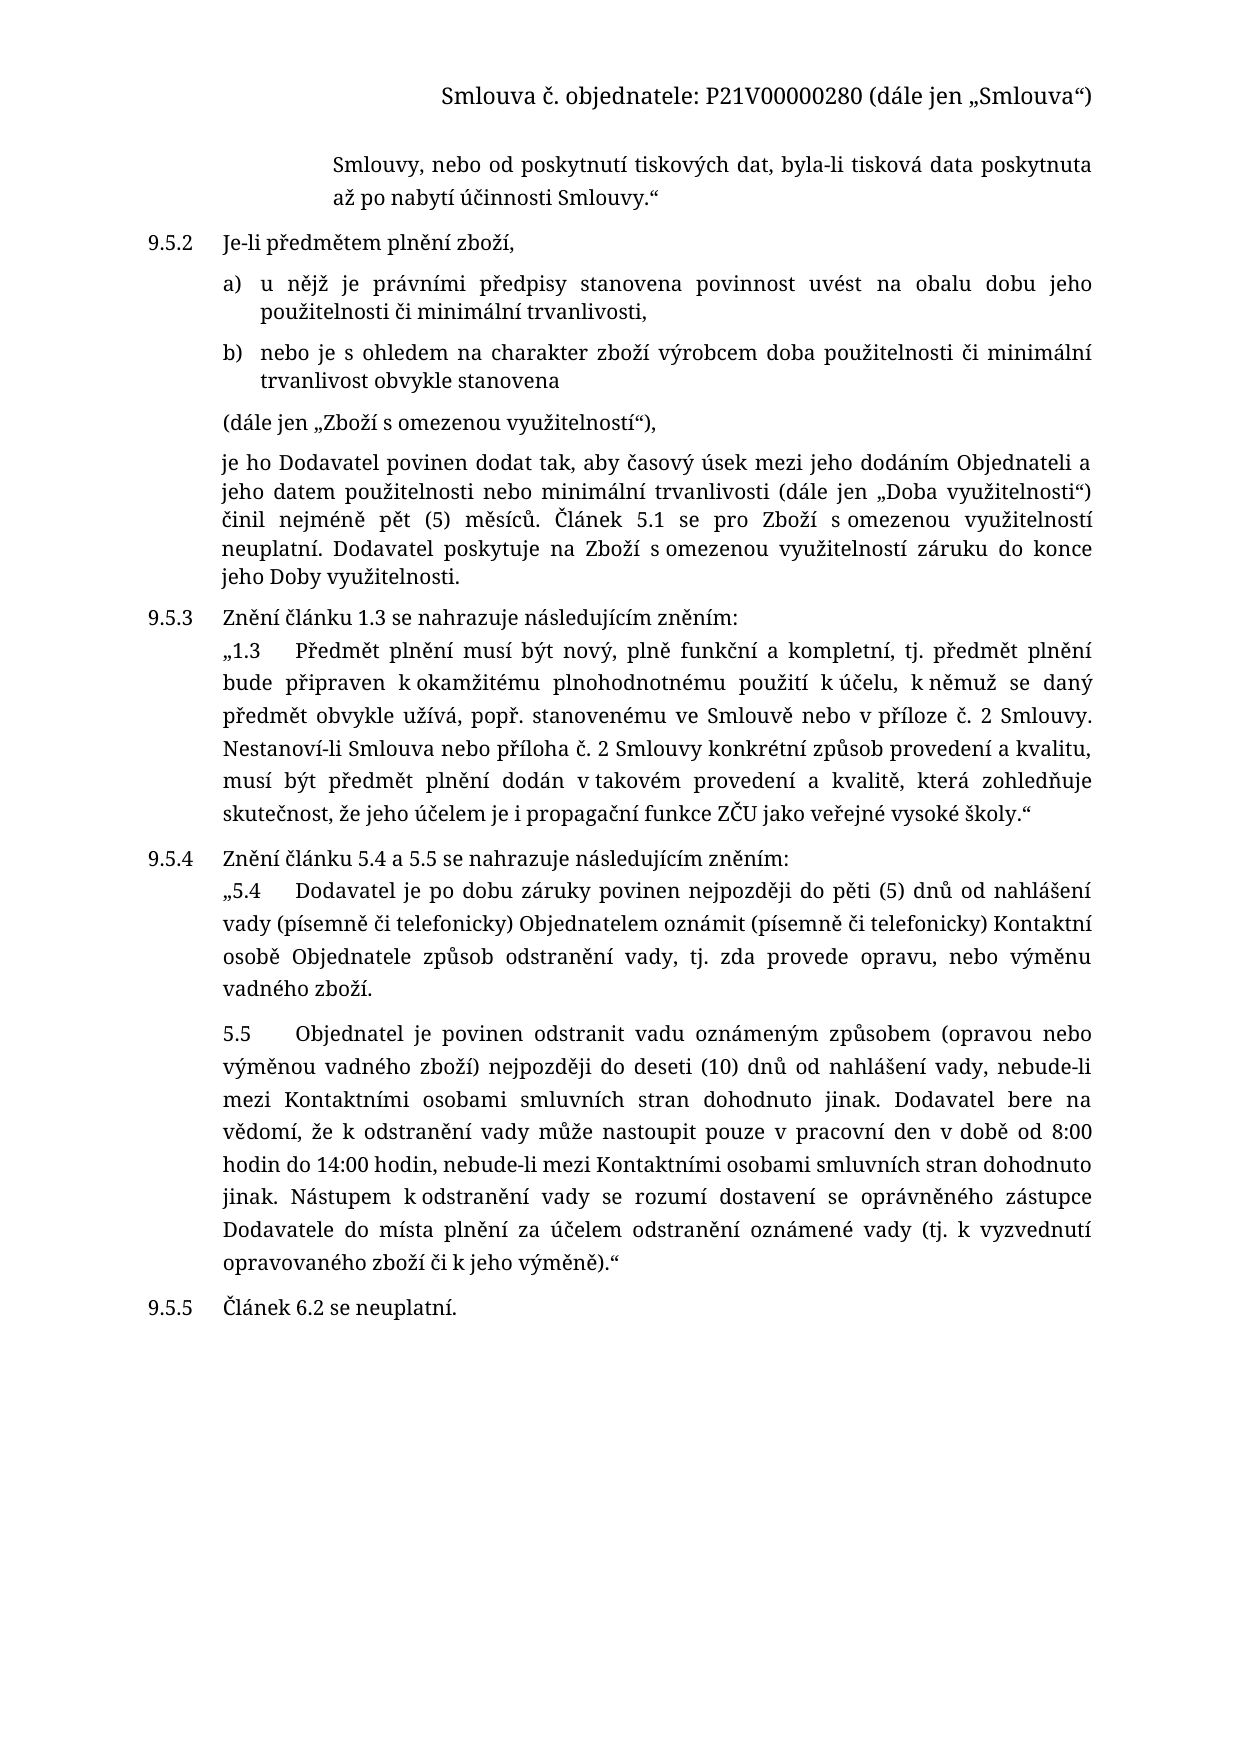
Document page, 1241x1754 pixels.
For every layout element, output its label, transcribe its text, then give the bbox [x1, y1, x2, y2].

list „5.4 Dodavatel je po dobu záruky povinen nejpozději do pěti (5) dnů od nahlášení vady (písemně či telefonicky) Objednatelem oznámit (písemně či telefonicky) Kontaktní osobě Objednatele způsob odstranění vady, tj. zda provede opravu, nebo výměnu vadného zboží. [223, 877, 1093, 1003]
list nebo je s ohledem na charakter zboží výrobcem doba použitelnosti či minimální trvanlivost obvykle stanovena [223, 338, 1093, 395]
list „1.3 Předmět plnění musí být nový, plně funkční a kompletní, tj. předmět plnění bude připraven k okamžitému plnohodnotnému použití k účelu, k němuž se daný předmět obvykle užívá, popř. stanovenému ve Smlouvě nebo v příloze č. 2 Smlouvy. Nestanoví-li Smlouva nebo příloha č. 2 Smlouvy konkrétní způsob provedení a kvalitu, musí být předmět plnění dodán v takovém provedení a kvalitě, která zohledňuje skutečnost, že jeho účelem je i propagační funkce ZČU jako veřejné vysoké školy.“ [223, 636, 1093, 827]
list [295, 150, 1093, 211]
text je ho Dodavatel povinen dodat tak, aby časový úsek mezi jeho dodáním Objednateli a jeho datem použitelnosti nebo minimální trvanlivosti (dále jen „Doba využitelnosti“) činil nejméně pět (5) měsíců. Článek 5.1 se pro Zboží s omezenou využitelností neuplatní. Dodavatel poskytuje na Zboží s omezenou využitelností záruku do konce jeho Doby využitelnosti. [221, 448, 1093, 591]
list Znění článku 5.4 a 5.5 se nahrazuje následujícím zněním: [148, 844, 1093, 872]
list Je-li předmětem plnění zboží, [148, 228, 1093, 256]
list u nějž je právními předpisy stanovena povinnost uvést na obalu dobu jeho použitelnosti či minimální trvanlivosti, [223, 269, 1093, 326]
list 5.5 Objednatel je povinen odstranit vadu oznámeným způsobem (opravou nebo výměnou vadného zboží) nejpozději do deseti (10) dnů od nahlášení vady, nebude-li mezi Kontaktními osobami smluvních stran dohodnuto jinak. Dodavatel bere na vědomí, že k odstranění vady může nastoupit pouze v pracovní den v době od 8:00 hodin do 14:00 hodin, nebude-li mezi Kontaktními osobami smluvních stran dohodnuto jinak. Nástupem k odstranění vady se rozumí dostavení se oprávněného zástupce Dodavatele do místa plnění za účelem odstranění oznámené vady (tj. k vyzvednutí opravovaného zboží či k jeho výměně).“ [223, 1019, 1093, 1276]
list Znění článku 1.3 se nahrazuje následujícím zněním: [148, 603, 1093, 632]
text (dále jen „Zboží s omezenou využitelností“), [223, 408, 1093, 436]
list Článek 6.2 se neuplatní. [148, 1293, 1093, 1321]
